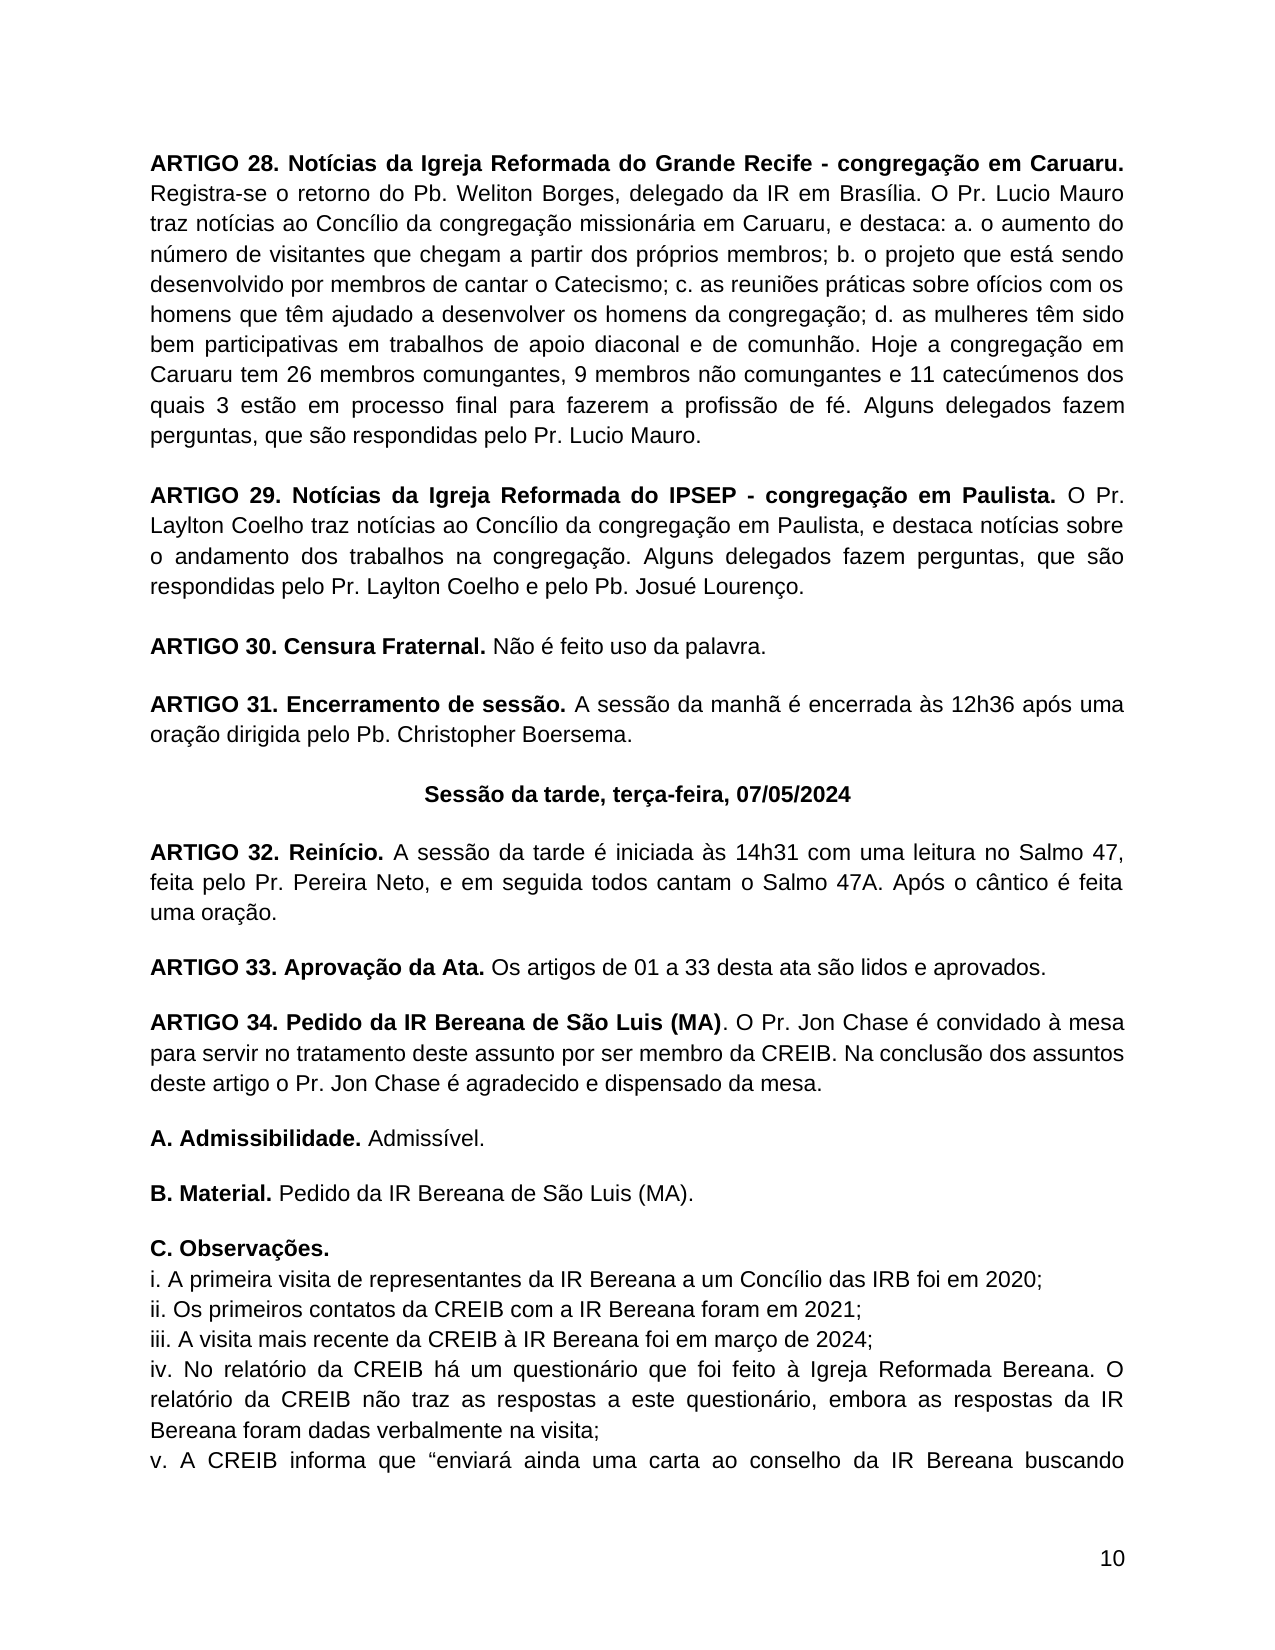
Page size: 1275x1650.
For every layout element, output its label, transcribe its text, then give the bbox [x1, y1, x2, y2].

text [150, 1235, 1125, 1473]
text ARTIGO 34. Pedido da IR Bereana de São Luis (MA). O Pr. Jon Chase é convidado à mesa para servir no tratamento deste assunto por ser membro da CREIB. Na conclusão dos assuntos deste artigo o Pr. Jon Chase é agradecido e dispensado da mesa. [150, 1009, 1125, 1096]
text ARTIGO 30. Censura Fraternal. Não é feito uso da palavra. [150, 633, 1125, 660]
text ARTIGO 31. Encerramento de sessão. A sessão da manhã é encerrada às 12h36 após uma oração dirigida pelo Pb. Christopher Boersema. [150, 691, 1125, 747]
text ARTIGO 32. Reinício. A sessão da tarde é iniciada às 14h31 com uma leitura no Salmo 47, feita pelo Pr. Pereira Neto, e em seguida todos cantam o Salmo 47A. Após o cântico é feita uma oração. [150, 838, 1125, 925]
text ARTIGO 33. Aprovação da Ata. Os artigos de 01 a 33 desta ata são lidos e aprovados. [150, 954, 1125, 981]
text A. Admissibilidade. Admissível. [150, 1125, 1125, 1151]
text B. Material. Pedido da IR Bereana de São Luis (MA). [150, 1180, 1125, 1207]
text ARTIGO 28. Notícias da Igreja Reformada do Grande Recife - congregação em Caruaru. Registra-se o retorno do Pb. Weliton Borges, delegado da IR em Brasília. O Pr. Lucio Mauro traz notícias ao Concílio da congregação missionária em Caruaru, e destaca: a. o aumento do número de visitantes que chegam a partir dos próprios membros; b. o projeto que está sendo desenvolvido por membros de cantar o Catecismo; c. as reuniões práticas sobre ofícios com os homens que têm ajudado a desenvolver os homens da congregação; d. as mulheres têm sido bem participativas em trabalhos de apoio diaconal e de comunhão. Hoje a congregação em Caruaru tem 26 membros comungantes, 9 membros não comungantes e 11 catecúmenos dos quais 3 estão em processo final para fazerem a profissão de fé. Alguns delegados fazem perguntas, que são respondidas pelo Pr. Lucio Mauro. [150, 150, 1125, 448]
text Sessão da tarde, terça-feira, 07/05/2024 [150, 781, 1125, 808]
text ARTIGO 29. Notícias da Igreja Reformada do IPSEP - congregação em Paulista. O Pr. Laylton Coelho traz notícias ao Concílio da congregação em Paulista, e destaca notícias sobre o andamento dos trabalhos na congregação. Alguns delegados fazem perguntas, que são respondidas pelo Pr. Laylton Coelho e pelo Pb. Josué Lourenço. [150, 482, 1125, 599]
